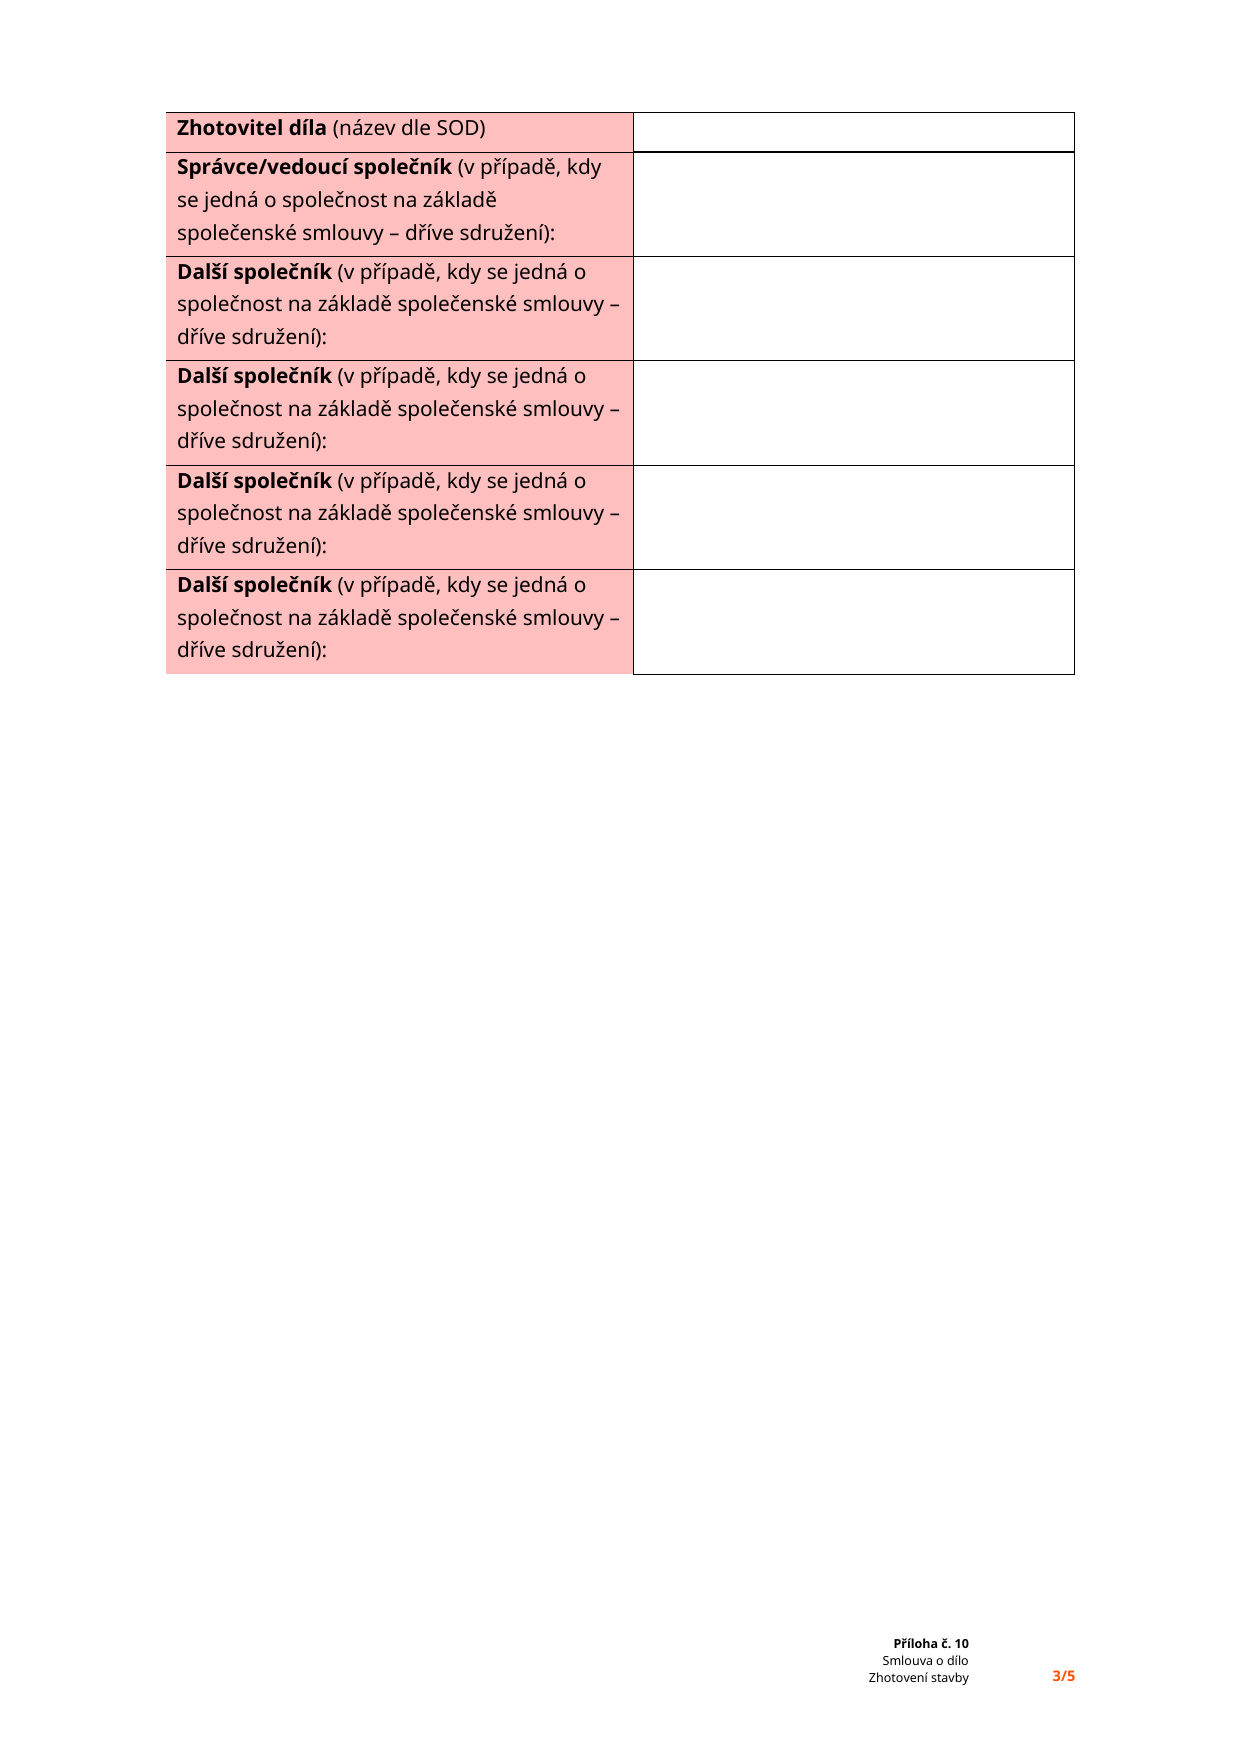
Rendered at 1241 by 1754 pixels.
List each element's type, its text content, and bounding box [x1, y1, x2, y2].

table_cell Další společník (v případě, kdy se jedná o společnost na základě společenské smlouvy – dříve sdružení): [166, 361, 633, 465]
table_cell [634, 466, 1074, 569]
table_cell Další společník (v případě, kdy se jedná o společnost na základě společenské smlouvy – dříve sdružení): [166, 257, 633, 360]
table_cell [634, 570, 1074, 674]
table_cell [634, 153, 1074, 256]
table_header Zhotovitel díla (název dle SOD) [166, 113, 633, 151]
table_header [634, 113, 1074, 151]
table_cell [634, 257, 1074, 360]
table_cell Správce/vedoucí společník (v případě, kdy se jedná o společnost na základě společenské smlouvy – dříve sdružení): [166, 153, 633, 256]
table_cell [634, 361, 1074, 465]
table_cell Další společník (v případě, kdy se jedná o společnost na základě společenské smlouvy – dříve sdružení): [166, 466, 633, 569]
table_cell Další společník (v případě, kdy se jedná o společnost na základě společenské smlouvy – dříve sdružení): [166, 570, 633, 674]
